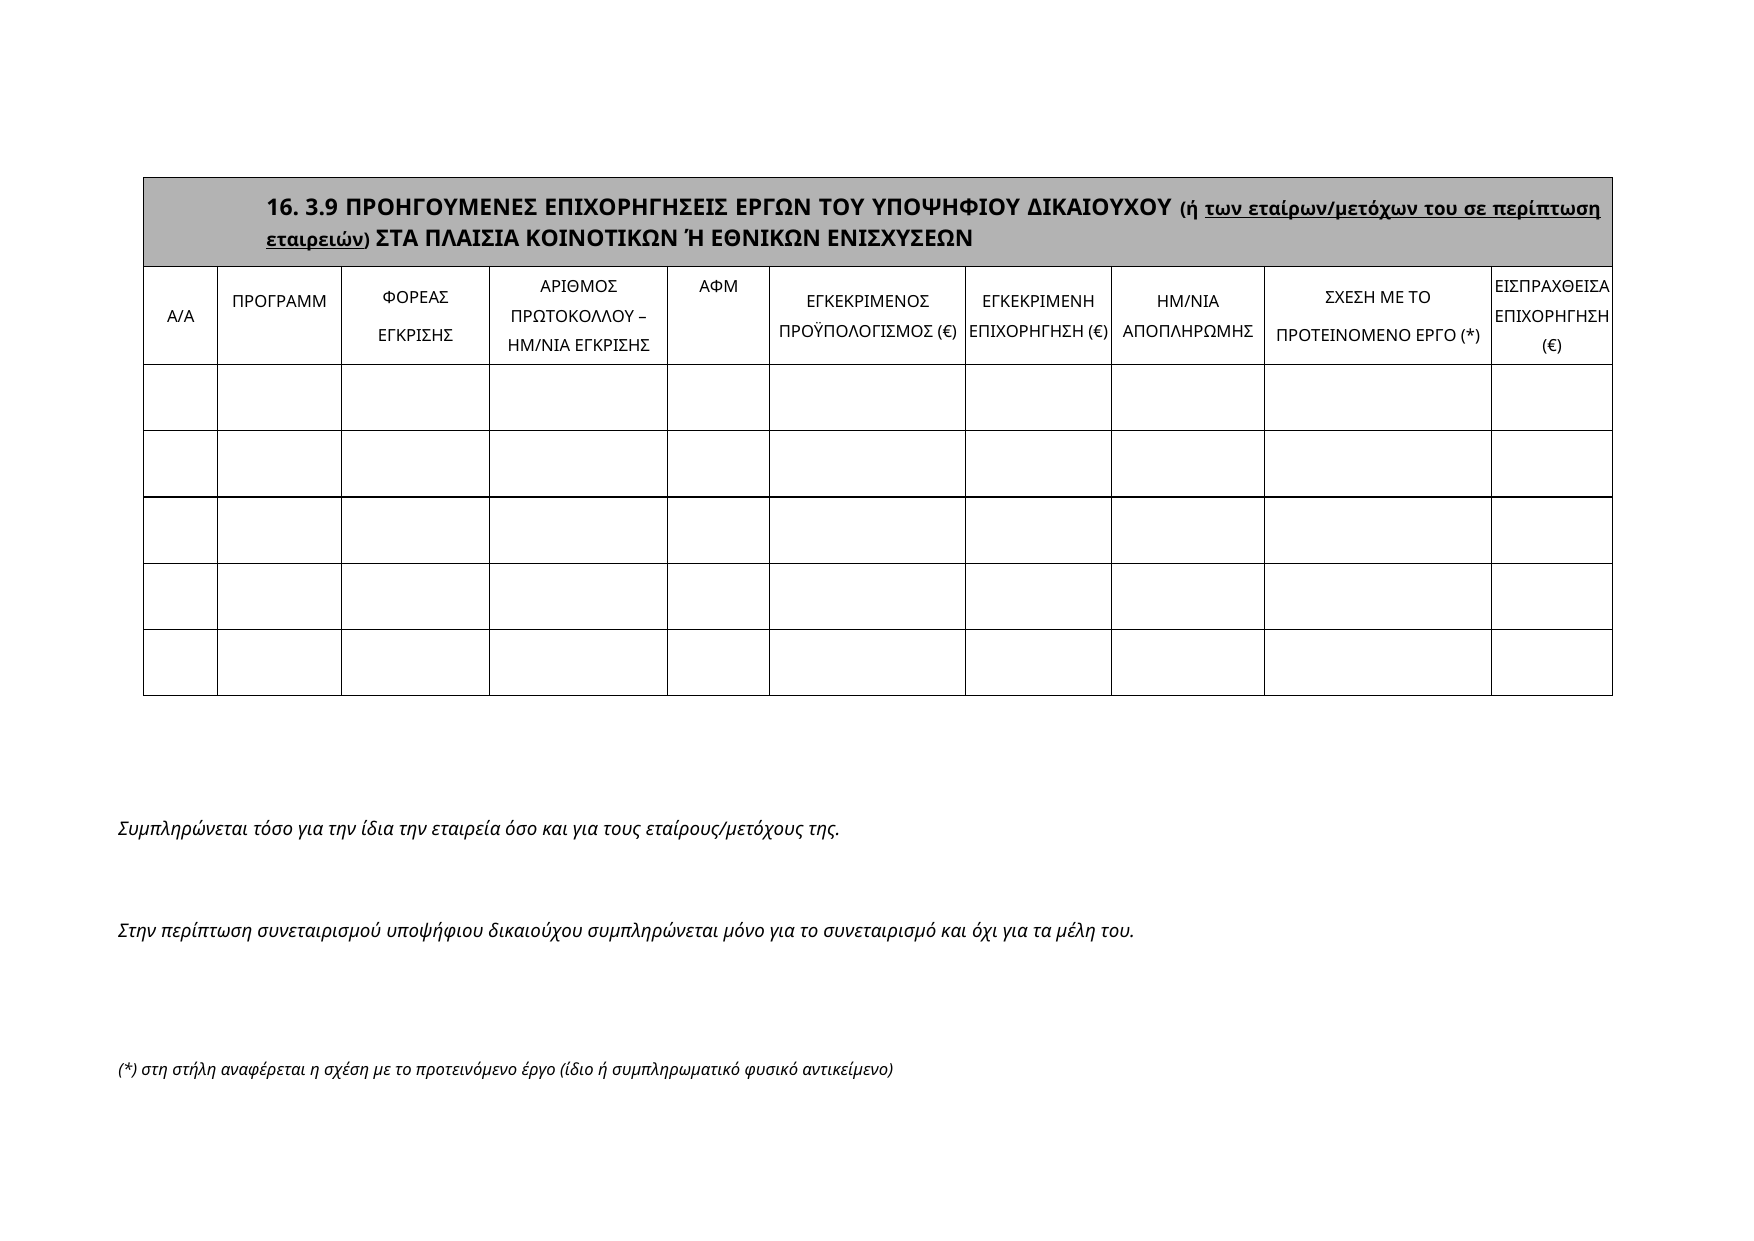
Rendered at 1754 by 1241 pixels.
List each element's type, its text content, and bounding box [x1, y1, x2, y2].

table_cell [966, 498, 1111, 563]
table_cell [1492, 630, 1612, 695]
table_cell [342, 431, 489, 496]
table_cell [966, 564, 1111, 629]
table_cell [668, 431, 769, 496]
table_cell [1265, 365, 1491, 430]
table_cell [1492, 564, 1612, 629]
table_cell ΕΙΣΠΡΑΧΘΕΙΣΑ ΕΠΙΧΟΡΗΓΗΣΗ (€) [1492, 267, 1612, 364]
table_cell [342, 630, 489, 695]
table_cell [668, 564, 769, 629]
table_cell [490, 431, 667, 496]
table_cell ΣΧΕΣΗ ΜΕ ΤΟ ΠΡΟΤΕΙΝΟΜΕΝΟ ΕΡΓΟ (*) [1265, 267, 1491, 364]
text Στην περίπτωση συνεταιρισμού υποψήφιου δικαιούχου συμπληρώνεται μόνο για το συνεταιρισμό και όχι για τα μέλη του. [118, 875, 1638, 943]
table_cell [144, 498, 217, 563]
table_cell [218, 365, 341, 430]
table_cell ΑΡΙΘΜΟΣ ΠΡΩΤΟΚΟΛΛΟΥ – ΗΜ/ΝΙΑ ΕΓΚΡΙΣΗΣ [490, 267, 667, 364]
table_cell [490, 498, 667, 563]
table_cell [218, 564, 341, 629]
table_cell [668, 498, 769, 563]
table_cell [770, 564, 965, 629]
table_cell [966, 630, 1111, 695]
table_cell [1265, 498, 1491, 563]
table_cell [218, 498, 341, 563]
table_cell [1492, 431, 1612, 496]
table_cell ΑΦΜ [668, 267, 769, 364]
table_cell [966, 365, 1111, 430]
table_cell [770, 365, 965, 430]
table_cell [770, 498, 965, 563]
table_cell [144, 564, 217, 629]
table_cell [144, 365, 217, 430]
table_cell [144, 431, 217, 496]
table_cell [218, 630, 341, 695]
text Συμπληρώνεται τόσο για την ίδια την εταιρεία όσο και για τους εταίρους/μετόχους της. [118, 773, 1638, 841]
table_cell [1265, 630, 1491, 695]
table_cell [1112, 630, 1264, 695]
table_cell [490, 365, 667, 430]
table_cell [770, 630, 965, 695]
table_cell [668, 630, 769, 695]
table_cell [342, 564, 489, 629]
table_cell [1112, 365, 1264, 430]
table_cell [1112, 564, 1264, 629]
table_cell [490, 630, 667, 695]
table_cell ΕΓΚΕΚΡΙΜΕΝΟΣ ΠΡΟΫΠΟΛΟΓΙΣΜΟΣ (€) [770, 267, 965, 364]
table_cell [1265, 431, 1491, 496]
table_cell [770, 431, 965, 496]
table_header 3.9 ΠΡΟΗΓΟΥΜΕΝΕΣ ΕΠΙΧΟΡΗΓΗΣΕΙΣ ΕΡΓΩΝ ΤΟΥ ΥΠΟΨΗΦΙΟΥ ΔΙΚΑΙΟΥΧΟΥ (ή των εταίρων/μετόχων του σε περίπτωση εταιρειών) ΣΤΑ ΠΛΑΙΣΙΑ ΚΟΙΝΟΤΙΚΩΝ Ή ΕΘΝΙΚΩΝ ΕΝΙΣΧΥΣΕΩΝ [144, 178, 1612, 266]
table_cell [1112, 498, 1264, 563]
table_cell ΦΟΡΕΑΣ ΕΓΚΡΙΣΗΣ [342, 267, 489, 364]
table_cell [144, 630, 217, 695]
table_cell ΠΡΟΓΡΑΜΜΑ [218, 267, 341, 364]
table_cell ΗΜ/ΝΙΑ ΑΠΟΠΛΗΡΩΜΗΣ [1112, 267, 1264, 364]
table_cell [668, 365, 769, 430]
table_cell Α/Α [144, 267, 217, 364]
table_cell [218, 431, 341, 496]
table_cell [966, 431, 1111, 496]
table_cell [490, 564, 667, 629]
table_cell [1492, 365, 1612, 430]
table_cell ΕΓΚΕΚΡΙΜΕΝΗ ΕΠΙΧΟΡΗΓΗΣΗ (€) [966, 267, 1111, 364]
table_cell [342, 365, 489, 430]
table_cell [1112, 431, 1264, 496]
text (*) στη στήλη αναφέρεται η σχέση με το προτεινόμενο έργο (ίδιο ή συμπληρωματικό φυσικό αντικείμενο) [118, 1015, 1638, 1081]
table_cell [342, 498, 489, 563]
table_cell [1492, 498, 1612, 563]
table_cell [1265, 564, 1491, 629]
